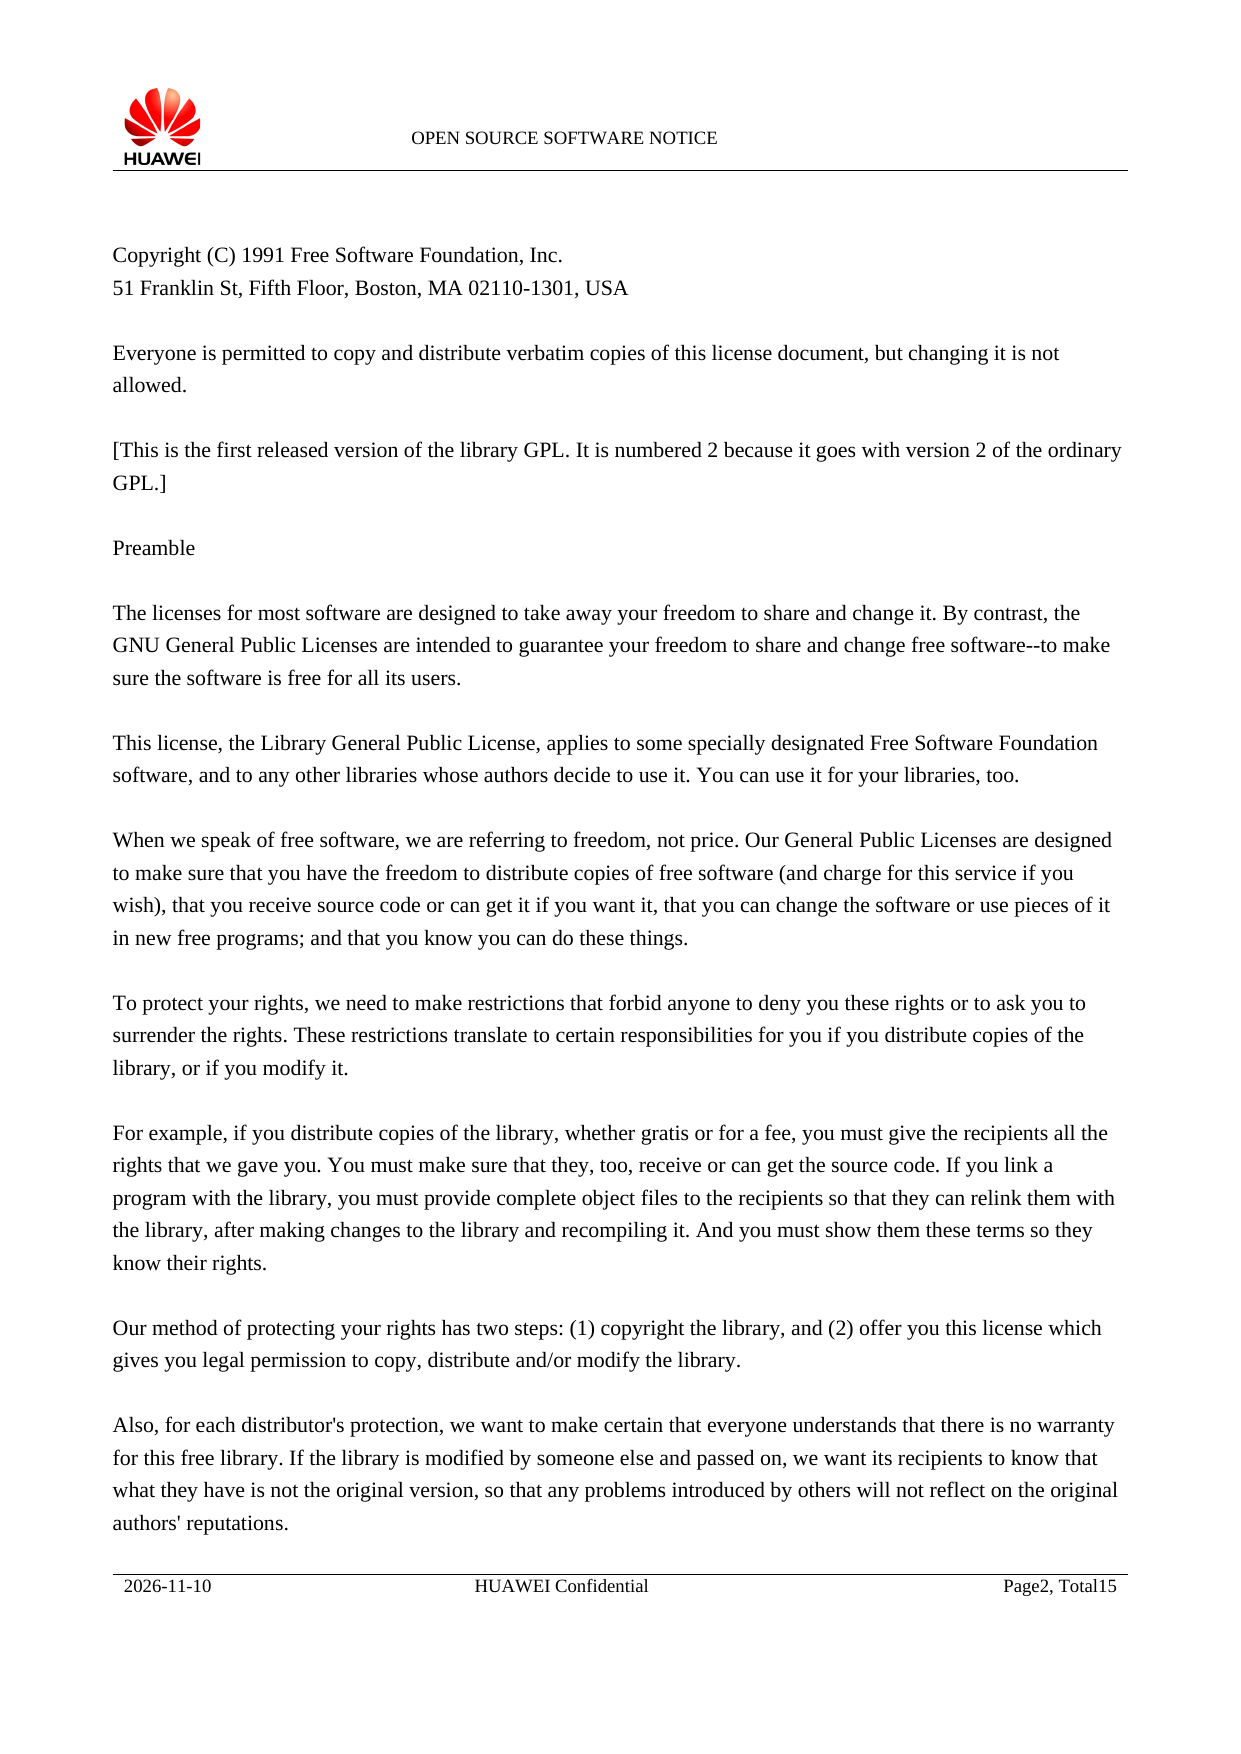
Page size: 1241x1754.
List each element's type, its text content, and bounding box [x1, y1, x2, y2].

picture [124, 88, 201, 165]
